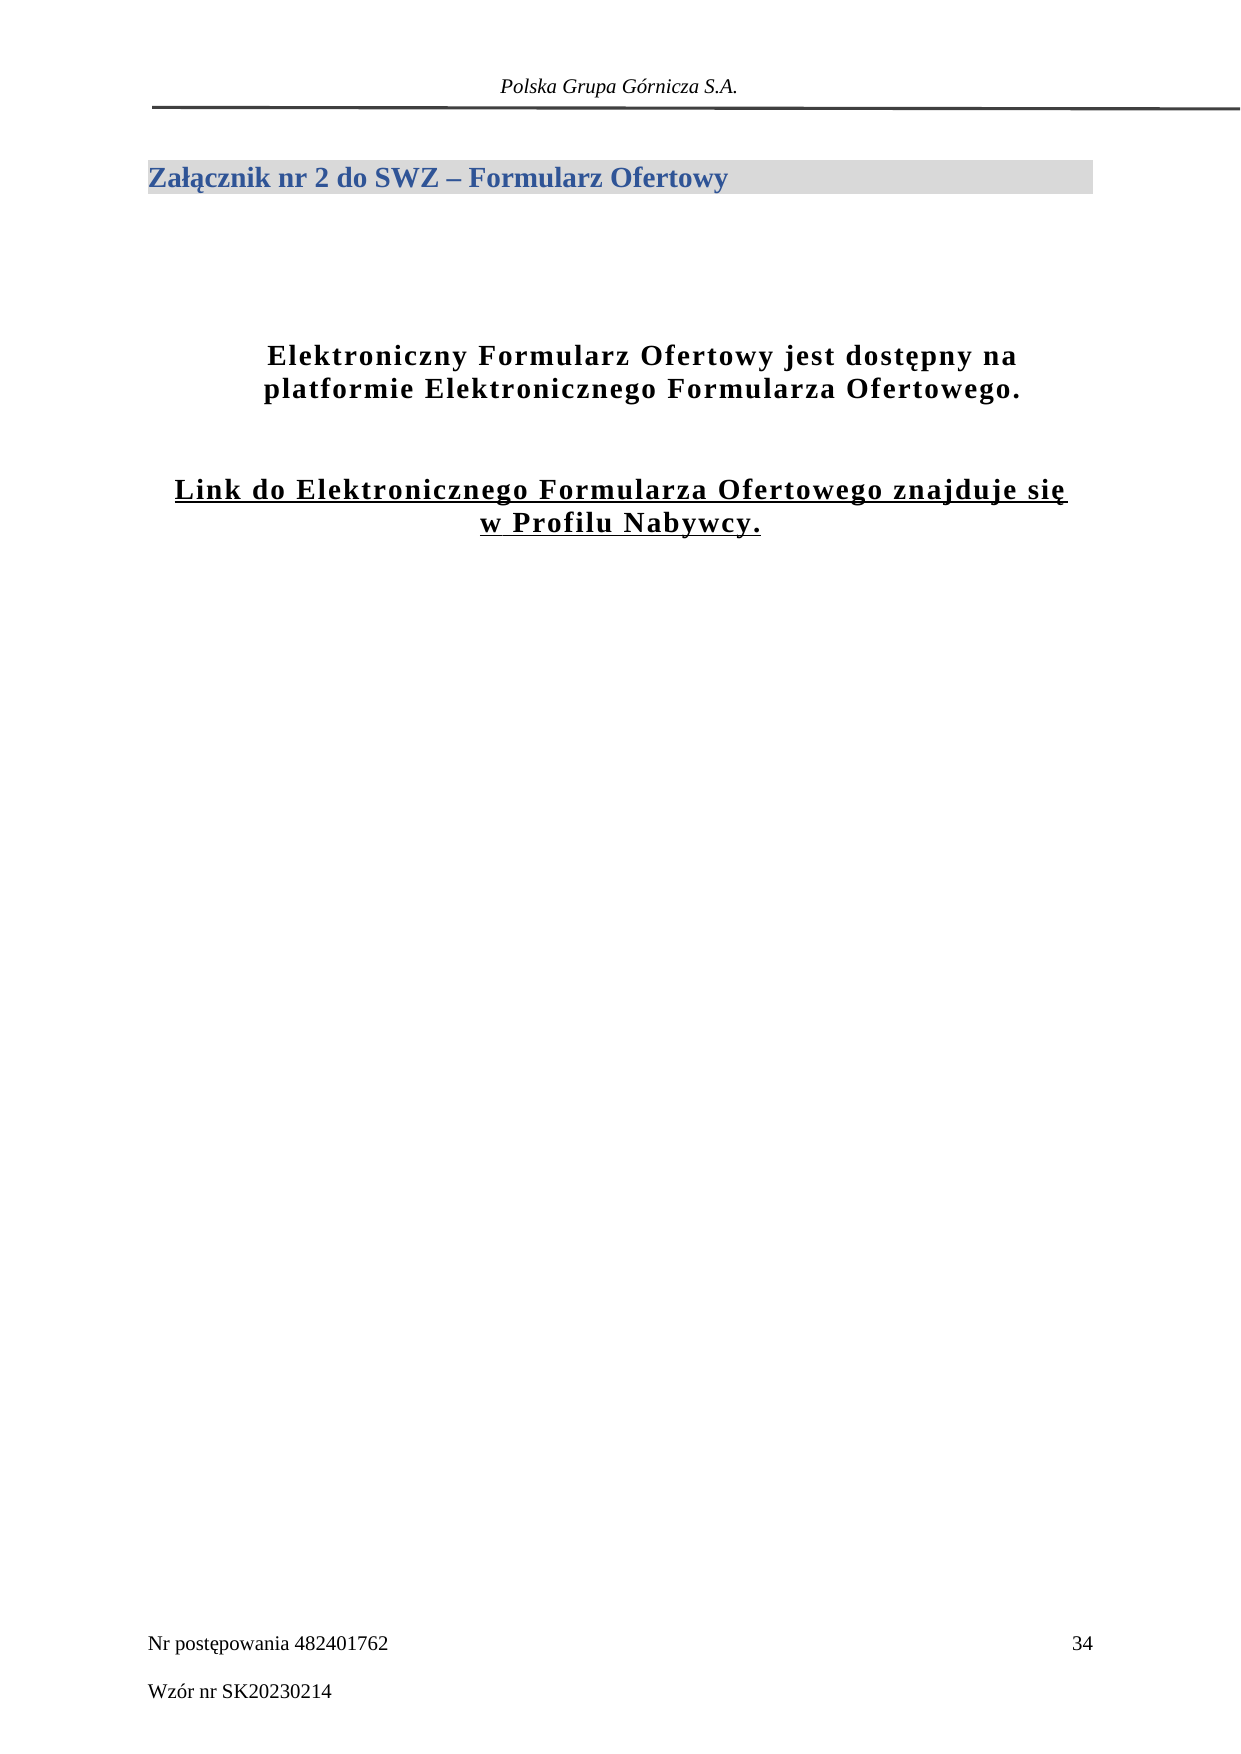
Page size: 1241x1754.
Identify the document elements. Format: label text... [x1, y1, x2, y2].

text Elektroniczny Formularz Ofertowy jest dostępny na platformie Elektronicznego Formularza Ofertowego. [192, 338, 1093, 405]
text Link do Elektronicznego Formularza Ofertowego znajduje się w Profilu Nabywcy. [148, 472, 1093, 539]
subtitle Załącznik nr 2 do SWZ – Formularz Ofertowy [148, 160, 1093, 194]
